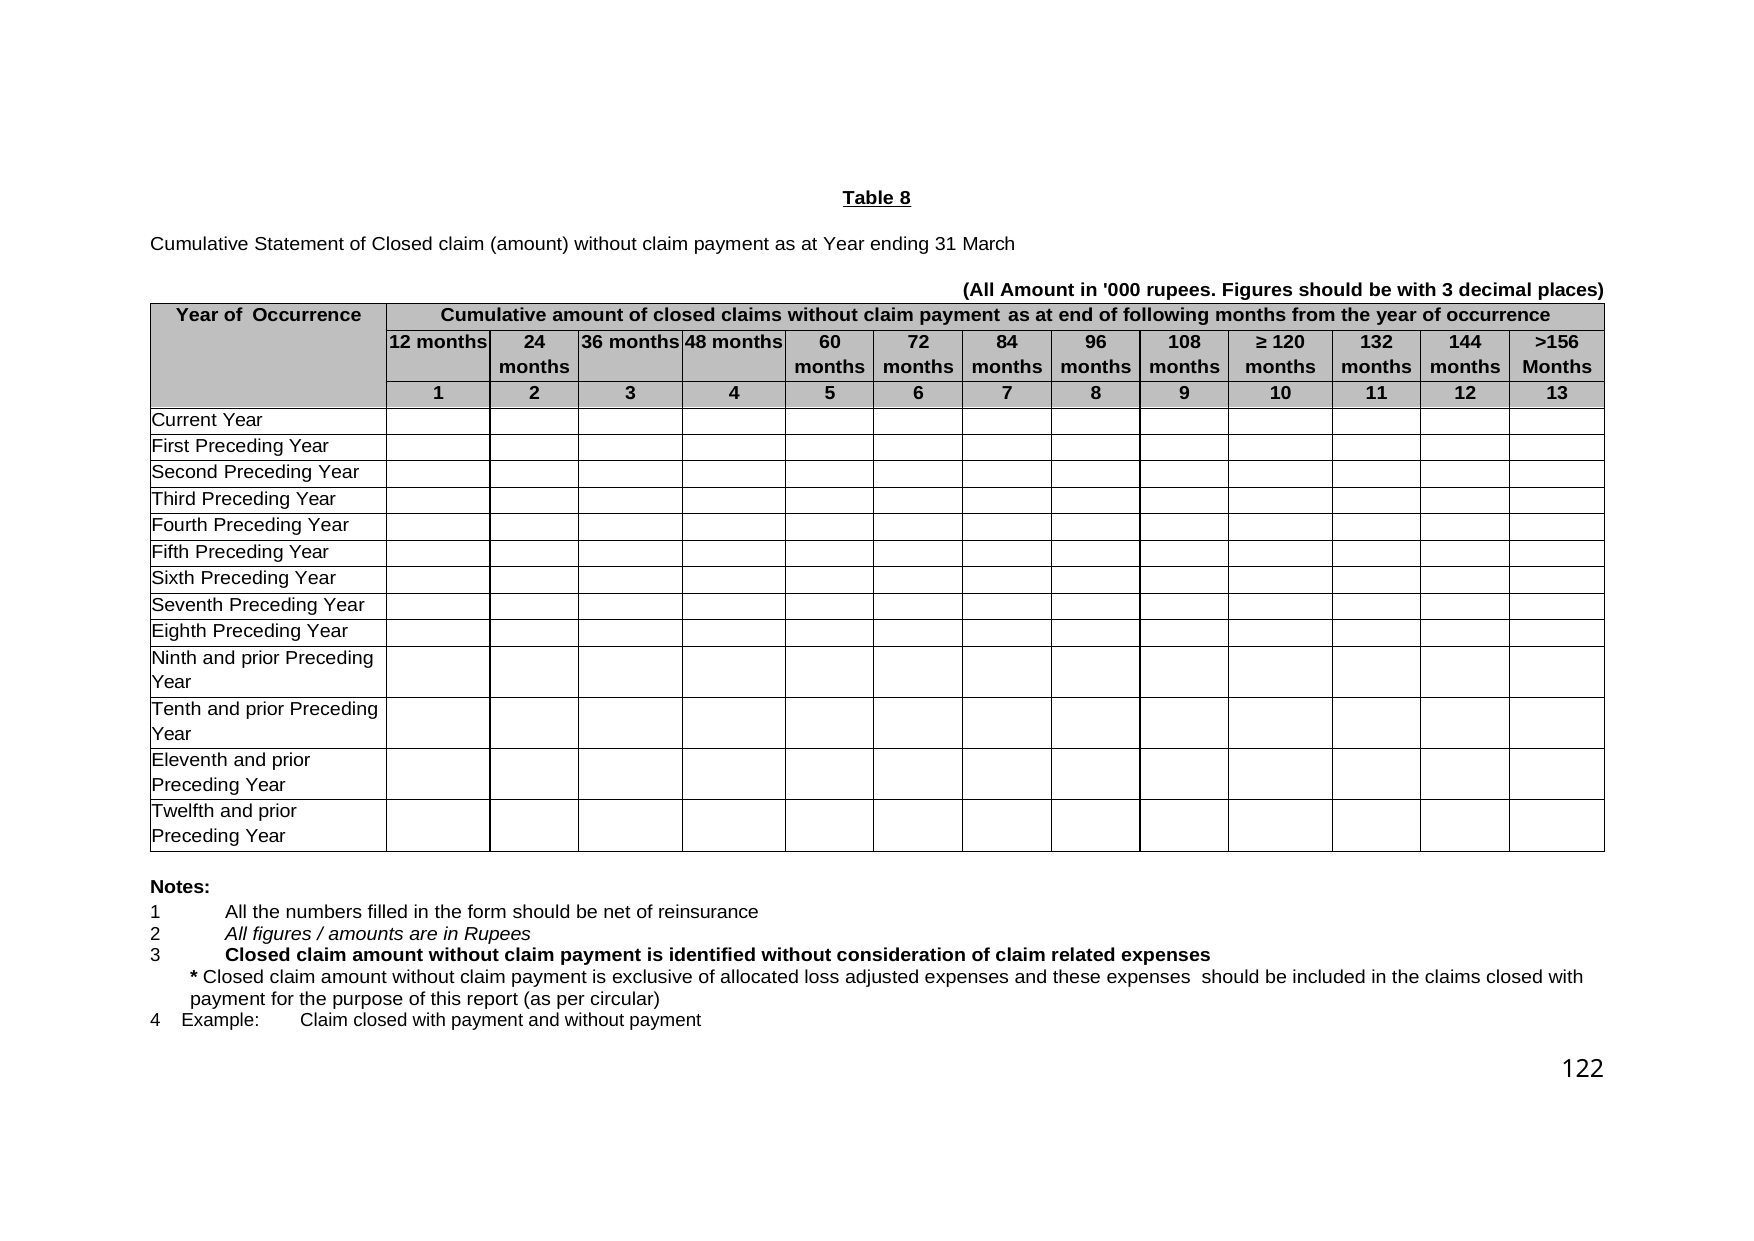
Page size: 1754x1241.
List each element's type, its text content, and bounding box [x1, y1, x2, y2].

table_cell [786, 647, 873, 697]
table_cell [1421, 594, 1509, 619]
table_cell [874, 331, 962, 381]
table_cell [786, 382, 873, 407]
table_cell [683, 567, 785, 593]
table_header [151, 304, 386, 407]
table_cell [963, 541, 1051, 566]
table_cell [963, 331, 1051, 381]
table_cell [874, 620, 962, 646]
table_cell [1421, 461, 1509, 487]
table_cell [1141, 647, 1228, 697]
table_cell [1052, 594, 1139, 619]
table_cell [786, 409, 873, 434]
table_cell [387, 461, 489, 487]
text 4 Example: Claim closed with payment and without payment [150, 1009, 1604, 1031]
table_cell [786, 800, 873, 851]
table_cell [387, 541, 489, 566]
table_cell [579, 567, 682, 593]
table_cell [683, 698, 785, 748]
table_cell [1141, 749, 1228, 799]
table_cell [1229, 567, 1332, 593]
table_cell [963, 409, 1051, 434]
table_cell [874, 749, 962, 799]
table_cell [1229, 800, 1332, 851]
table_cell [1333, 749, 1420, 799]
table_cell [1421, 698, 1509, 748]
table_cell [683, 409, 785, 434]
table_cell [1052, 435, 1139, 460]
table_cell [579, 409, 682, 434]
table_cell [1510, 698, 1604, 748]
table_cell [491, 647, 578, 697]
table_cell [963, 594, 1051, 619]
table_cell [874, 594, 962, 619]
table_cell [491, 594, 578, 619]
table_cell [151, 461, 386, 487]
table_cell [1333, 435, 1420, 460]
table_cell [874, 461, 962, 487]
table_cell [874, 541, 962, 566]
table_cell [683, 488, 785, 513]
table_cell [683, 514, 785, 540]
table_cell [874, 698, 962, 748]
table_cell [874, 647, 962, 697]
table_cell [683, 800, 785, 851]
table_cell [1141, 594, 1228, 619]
list Closed claim amount without claim payment is identified without consideration of claim related expenses [150, 944, 1604, 966]
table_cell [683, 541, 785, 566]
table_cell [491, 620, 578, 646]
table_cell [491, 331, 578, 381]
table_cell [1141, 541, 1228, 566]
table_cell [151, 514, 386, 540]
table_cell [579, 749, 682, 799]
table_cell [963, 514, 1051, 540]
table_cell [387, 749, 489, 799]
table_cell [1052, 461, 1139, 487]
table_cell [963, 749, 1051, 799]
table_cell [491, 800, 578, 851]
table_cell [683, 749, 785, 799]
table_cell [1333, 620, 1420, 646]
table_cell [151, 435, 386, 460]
text * Closed claim amount without claim payment is exclusive of allocated loss adjusted expenses and these expenses should be included in the claims closed with payment for the purpose of this report (as per circular) [190, 966, 1604, 1009]
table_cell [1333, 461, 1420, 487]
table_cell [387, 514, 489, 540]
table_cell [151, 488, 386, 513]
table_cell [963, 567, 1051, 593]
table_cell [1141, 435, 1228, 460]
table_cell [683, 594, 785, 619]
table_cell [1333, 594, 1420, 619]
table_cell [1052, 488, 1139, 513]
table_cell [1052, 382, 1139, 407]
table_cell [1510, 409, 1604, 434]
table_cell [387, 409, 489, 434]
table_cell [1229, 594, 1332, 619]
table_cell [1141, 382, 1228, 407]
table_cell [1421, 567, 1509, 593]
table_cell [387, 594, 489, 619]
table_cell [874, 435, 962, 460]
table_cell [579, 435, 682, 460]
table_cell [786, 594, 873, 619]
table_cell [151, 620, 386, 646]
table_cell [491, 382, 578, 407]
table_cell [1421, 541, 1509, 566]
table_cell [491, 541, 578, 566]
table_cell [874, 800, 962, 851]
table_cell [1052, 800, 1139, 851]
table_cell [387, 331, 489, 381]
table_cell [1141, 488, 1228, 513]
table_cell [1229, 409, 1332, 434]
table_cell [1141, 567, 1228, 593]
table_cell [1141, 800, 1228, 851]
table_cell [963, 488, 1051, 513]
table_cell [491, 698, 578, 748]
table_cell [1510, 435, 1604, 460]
list All the numbers filled in the form should be net of reinsurance [150, 901, 1604, 923]
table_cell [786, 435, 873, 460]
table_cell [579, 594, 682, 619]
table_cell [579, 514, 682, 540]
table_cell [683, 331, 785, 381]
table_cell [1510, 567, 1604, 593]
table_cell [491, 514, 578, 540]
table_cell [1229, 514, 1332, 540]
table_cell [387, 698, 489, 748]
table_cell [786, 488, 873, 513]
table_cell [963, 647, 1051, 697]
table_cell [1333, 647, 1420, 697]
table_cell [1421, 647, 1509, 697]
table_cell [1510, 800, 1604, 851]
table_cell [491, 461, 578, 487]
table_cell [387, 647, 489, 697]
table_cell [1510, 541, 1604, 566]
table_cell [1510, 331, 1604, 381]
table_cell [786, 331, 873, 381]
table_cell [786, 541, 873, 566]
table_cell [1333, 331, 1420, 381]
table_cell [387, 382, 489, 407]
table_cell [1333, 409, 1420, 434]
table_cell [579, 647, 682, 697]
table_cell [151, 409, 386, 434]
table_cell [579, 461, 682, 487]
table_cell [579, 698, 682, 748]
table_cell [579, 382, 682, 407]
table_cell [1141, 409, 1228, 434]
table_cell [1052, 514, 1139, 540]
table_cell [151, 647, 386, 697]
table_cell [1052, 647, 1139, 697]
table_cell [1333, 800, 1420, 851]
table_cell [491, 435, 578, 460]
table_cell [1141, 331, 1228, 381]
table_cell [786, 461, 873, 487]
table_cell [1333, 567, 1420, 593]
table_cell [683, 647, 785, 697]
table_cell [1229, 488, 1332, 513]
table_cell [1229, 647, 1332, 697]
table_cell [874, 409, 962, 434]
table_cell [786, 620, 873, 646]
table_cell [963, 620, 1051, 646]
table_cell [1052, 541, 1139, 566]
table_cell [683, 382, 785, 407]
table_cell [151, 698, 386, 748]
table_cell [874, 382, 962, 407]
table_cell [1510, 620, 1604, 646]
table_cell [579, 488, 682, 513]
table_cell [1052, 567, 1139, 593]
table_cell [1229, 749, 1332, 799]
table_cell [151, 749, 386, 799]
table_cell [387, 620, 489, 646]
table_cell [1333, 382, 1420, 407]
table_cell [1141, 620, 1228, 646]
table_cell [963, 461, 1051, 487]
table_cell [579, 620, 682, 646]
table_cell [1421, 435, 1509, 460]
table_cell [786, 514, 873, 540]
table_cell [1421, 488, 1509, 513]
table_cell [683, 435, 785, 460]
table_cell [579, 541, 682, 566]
text Cumulative Statement of Closed claim (amount) without claim payment as at Year ending 31 March [150, 233, 1604, 254]
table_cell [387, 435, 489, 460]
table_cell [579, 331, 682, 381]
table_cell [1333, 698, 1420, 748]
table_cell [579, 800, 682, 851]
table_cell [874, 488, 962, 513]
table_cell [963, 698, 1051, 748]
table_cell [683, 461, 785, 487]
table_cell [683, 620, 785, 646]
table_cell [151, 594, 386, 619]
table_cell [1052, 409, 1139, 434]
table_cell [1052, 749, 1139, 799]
text Notes: [150, 876, 1604, 898]
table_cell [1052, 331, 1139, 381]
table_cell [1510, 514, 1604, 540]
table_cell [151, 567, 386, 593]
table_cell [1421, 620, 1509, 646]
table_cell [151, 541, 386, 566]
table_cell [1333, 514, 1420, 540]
list All figures / amounts are in Rupees [150, 923, 1604, 944]
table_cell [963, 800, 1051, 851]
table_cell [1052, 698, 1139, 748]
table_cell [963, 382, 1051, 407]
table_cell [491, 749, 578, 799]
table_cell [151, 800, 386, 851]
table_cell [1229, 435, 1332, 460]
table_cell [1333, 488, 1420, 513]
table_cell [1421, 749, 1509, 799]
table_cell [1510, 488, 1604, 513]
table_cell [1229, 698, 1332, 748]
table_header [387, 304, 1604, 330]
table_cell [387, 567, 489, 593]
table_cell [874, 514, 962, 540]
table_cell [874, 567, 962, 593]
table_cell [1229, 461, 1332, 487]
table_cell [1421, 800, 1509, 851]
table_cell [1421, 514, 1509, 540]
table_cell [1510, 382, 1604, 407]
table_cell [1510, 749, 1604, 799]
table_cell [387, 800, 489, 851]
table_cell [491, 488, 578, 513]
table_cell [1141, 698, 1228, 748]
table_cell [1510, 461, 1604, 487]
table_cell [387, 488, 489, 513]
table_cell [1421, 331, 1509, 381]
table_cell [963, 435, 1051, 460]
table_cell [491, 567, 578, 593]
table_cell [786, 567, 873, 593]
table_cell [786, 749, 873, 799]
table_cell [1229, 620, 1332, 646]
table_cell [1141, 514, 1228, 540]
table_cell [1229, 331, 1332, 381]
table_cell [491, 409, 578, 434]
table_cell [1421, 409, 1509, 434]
text (All Amount in '000 rupees. Figures should be with 3 decimal places) [150, 278, 1604, 300]
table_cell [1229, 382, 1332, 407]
text Table 8 [150, 187, 1604, 209]
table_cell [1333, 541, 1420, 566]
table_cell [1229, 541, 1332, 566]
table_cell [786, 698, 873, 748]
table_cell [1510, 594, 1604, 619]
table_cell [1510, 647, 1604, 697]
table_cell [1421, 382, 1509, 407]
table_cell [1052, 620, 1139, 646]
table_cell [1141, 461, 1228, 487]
